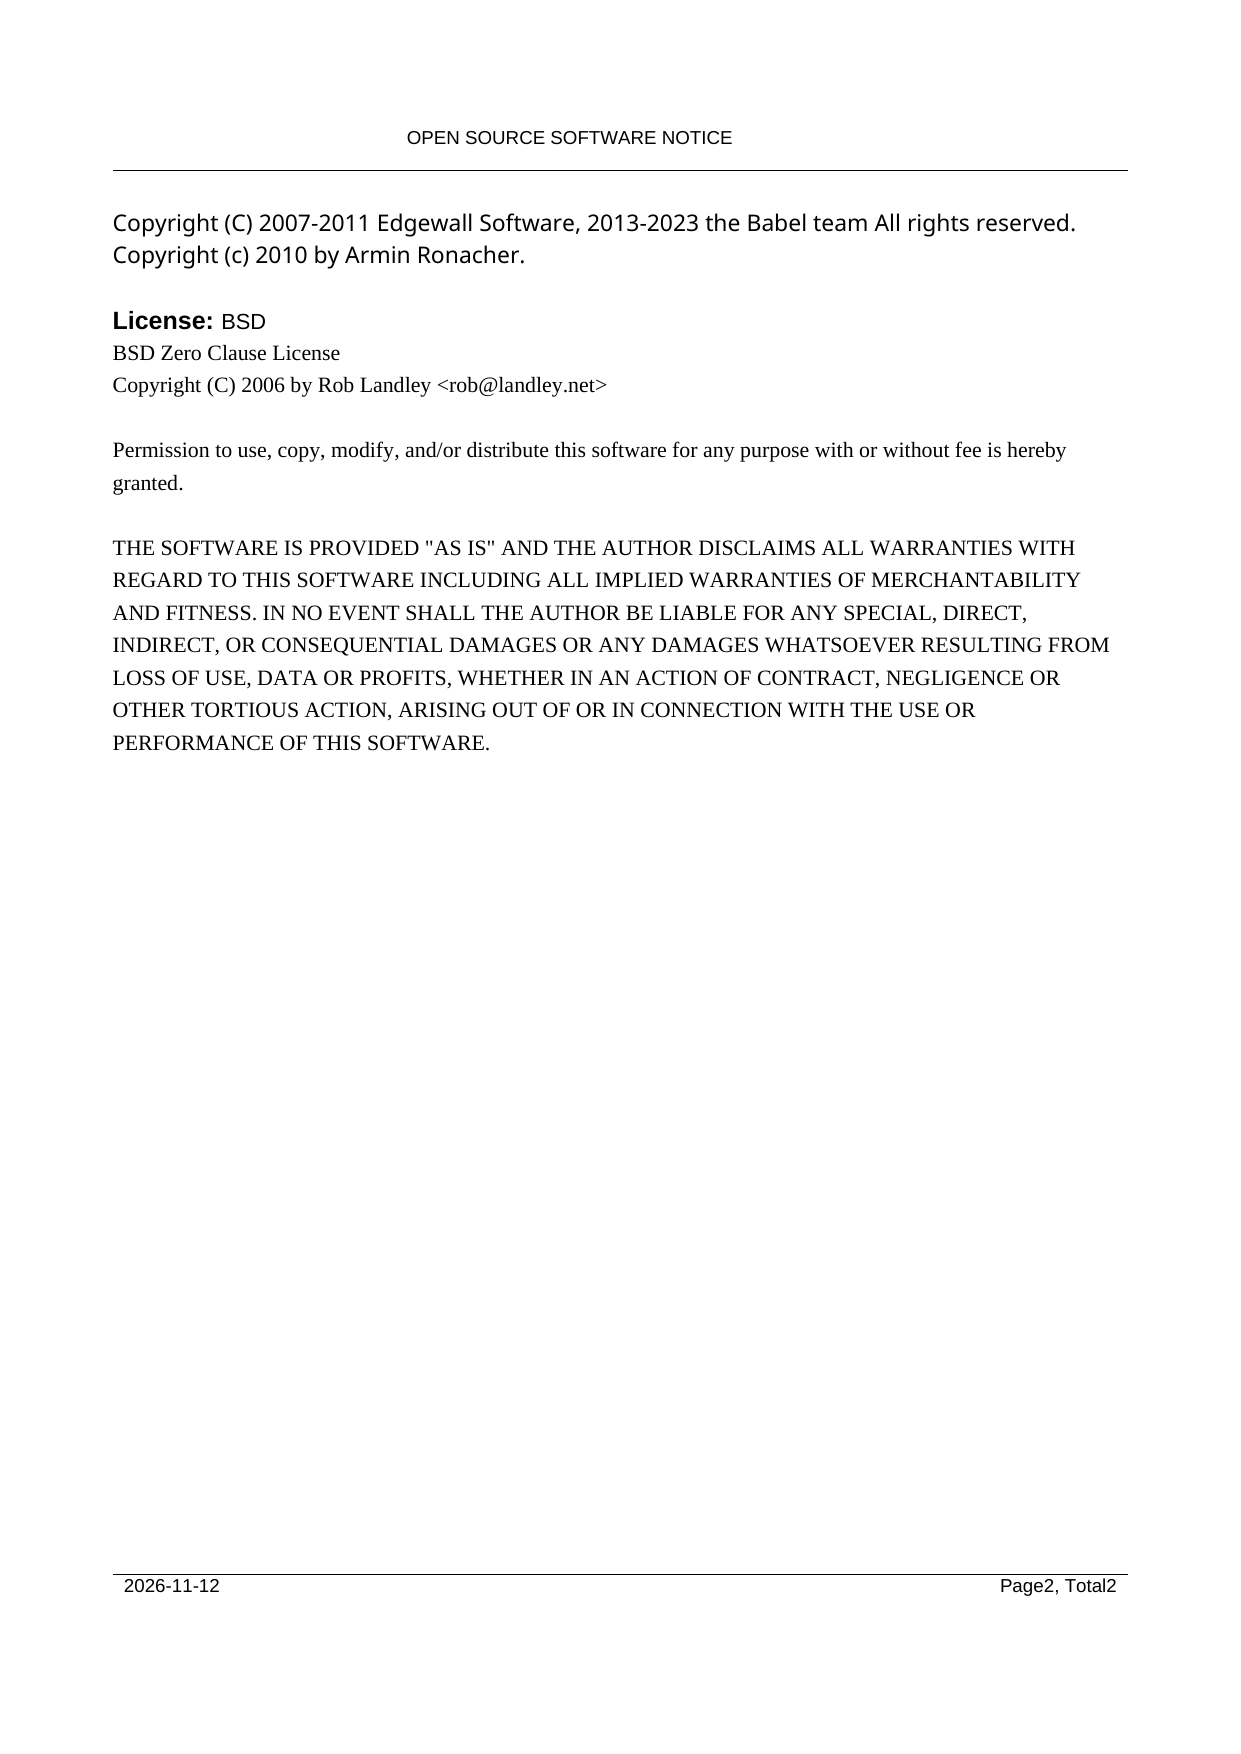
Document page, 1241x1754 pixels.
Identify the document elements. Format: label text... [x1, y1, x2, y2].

text License: BSD [112, 304, 1128, 336]
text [112, 206, 1128, 304]
text BSD Zero Clause License Copyright (C) 2006 by Rob Landley <rob@landley.net> Permission to use, copy, modify, and/or distribute this software for any purpose with or without fee is hereby granted. THE SOFTWARE IS PROVIDED "AS IS" AND THE AUTHOR DISCLAIMS ALL WARRANTIES WITH REGARD TO THIS SOFTWARE INCLUDING ALL IMPLIED WARRANTIES OF MERCHANTABILITY AND FITNESS. IN NO EVENT SHALL THE AUTHOR BE LIABLE FOR ANY SPECIAL, DIRECT, INDIRECT, OR CONSEQUENTIAL DAMAGES OR ANY DAMAGES WHATSOEVER RESULTING FROM LOSS OF USE, DATA OR PROFITS, WHETHER IN AN ACTION OF CONTRACT, NEGLIGENCE OR OTHER TORTIOUS ACTION, ARISING OUT OF OR IN CONNECTION WITH THE USE OR PERFORMANCE OF THIS SOFTWARE. [112, 336, 1128, 791]
